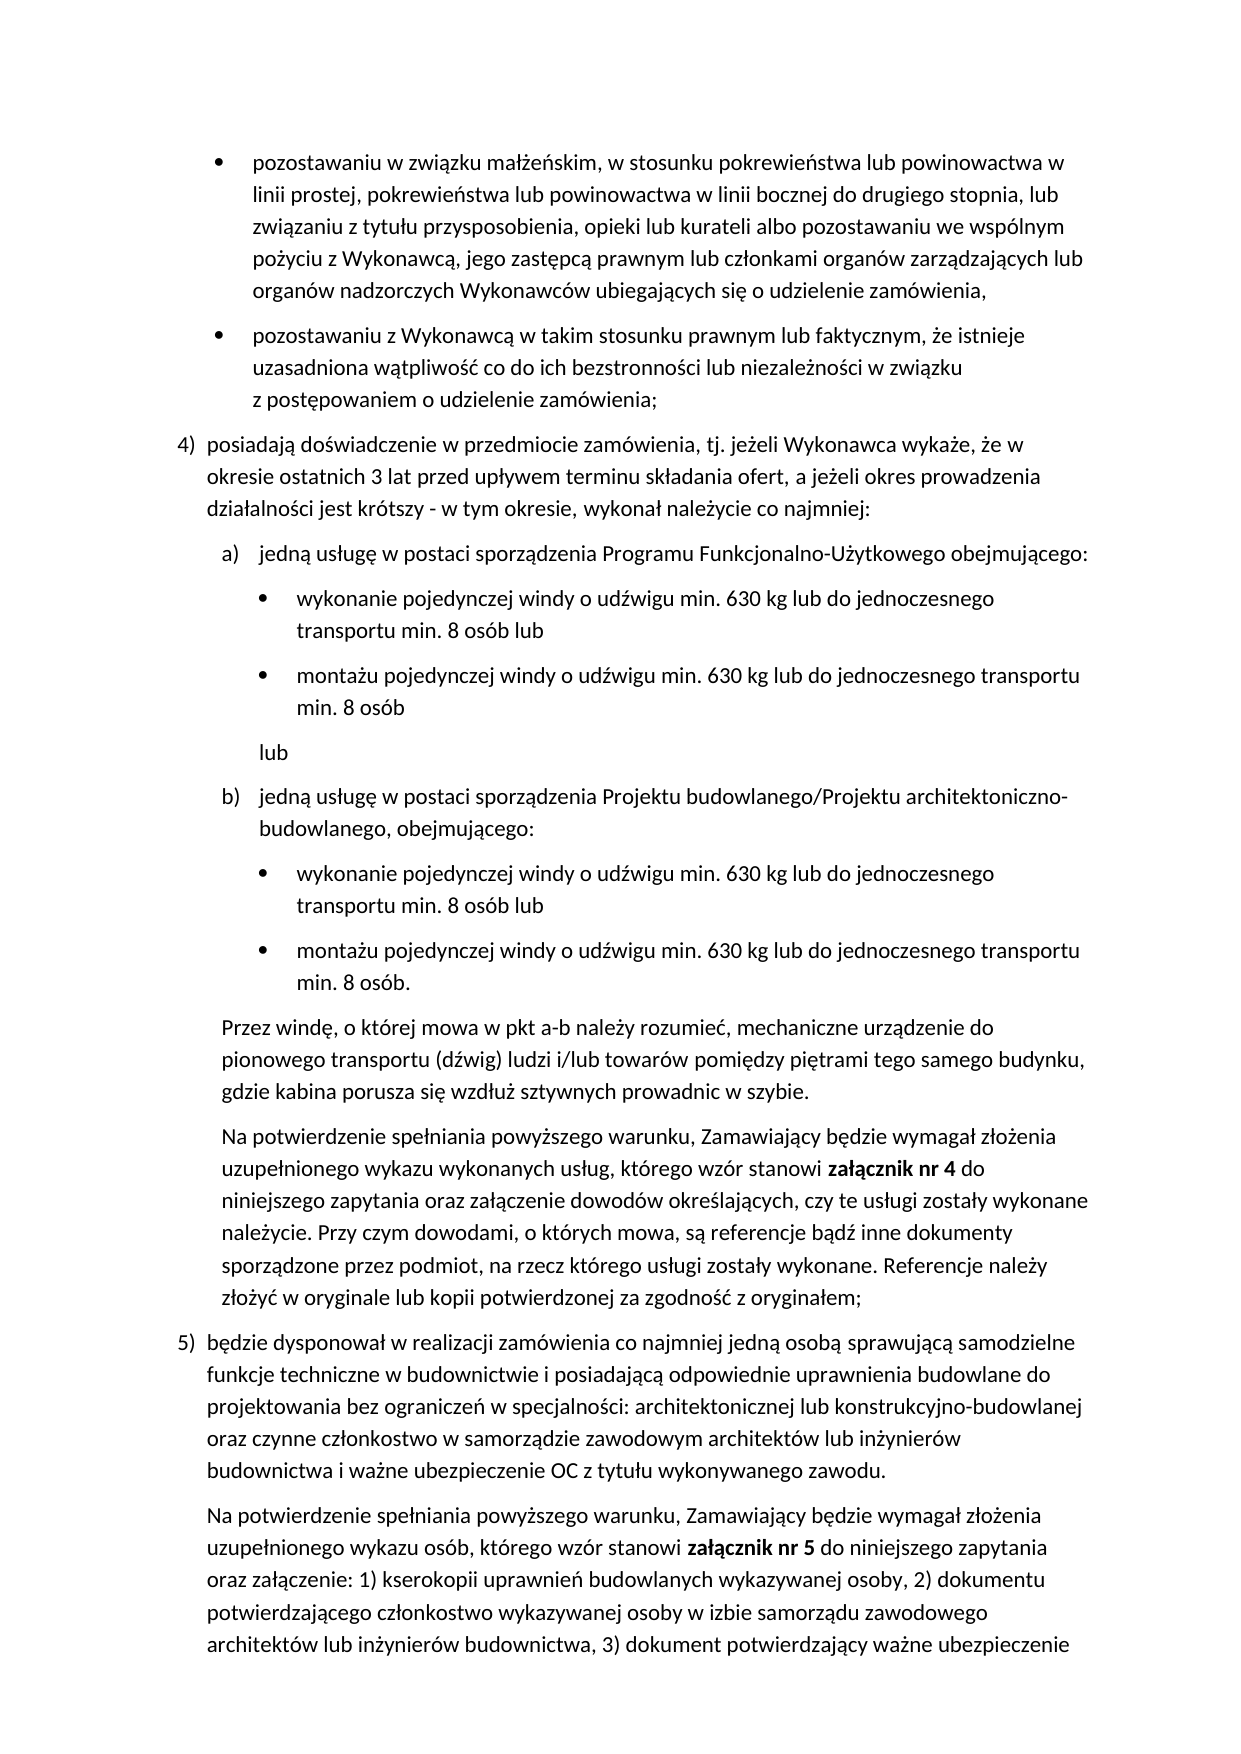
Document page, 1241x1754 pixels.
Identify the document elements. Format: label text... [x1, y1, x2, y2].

list pozostawaniu w związku małżeńskim, w stosunku pokrewieństwa lub powinowactwa w linii prostej, pokrewieństwa lub powinowactwa w linii bocznej do drugiego stopnia, lub związaniu z tytułu przysposobienia, opieki lub kurateli albo pozostawaniu we wspólnym pożyciu z Wykonawcą, jego zastępcą prawnym lub członkami organów zarządzających lub organów nadzorczych Wykonawców ubiegających się o udzielenie zamówienia, [215, 148, 1093, 304]
text Przez windę, o której mowa w pkt a-b należy rozumieć, mechaniczne urządzenie do pionowego transportu (dźwig) ludzi i/lub towarów pomiędzy piętrami tego samego budynku, gdzie kabina porusza się wzdłuż sztywnych prowadnic w szybie. [221, 1013, 1093, 1105]
list będzie dysponował w realizacji zamówienia co najmniej jedną osobą sprawującą samodzielne funkcje techniczne w budownictwie i posiadającą odpowiednie uprawnienia budowlane do projektowania bez ograniczeń w specjalności: architektonicznej lub konstrukcyjno-budowlanej oraz czynne członkostwo w samorządzie zawodowym architektów lub inżynierów budownictwa i ważne ubezpieczenie OC z tytułu wykonywanego zawodu. [177, 1328, 1093, 1484]
list jedną usługę w postaci sporządzenia Projektu budowlanego/Projektu architektoniczno-budowlanego, obejmującego: [221, 782, 1093, 842]
list lub [259, 738, 1093, 766]
list montażu pojedynczej windy o udźwigu min. 630 kg lub do jednoczesnego transportu min. 8 osób. [259, 936, 1093, 996]
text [207, 1501, 1093, 1658]
list wykonanie pojedynczej windy o udźwigu min. 630 kg lub do jednoczesnego transportu min. 8 osób lub [259, 584, 1093, 644]
list pozostawaniu z Wykonawcą w takim stosunku prawnym lub faktycznym, że istnieje uzasadniona wątpliwość co do ich bezstronności lub niezależności w związku z postępowaniem o udzielenie zamówienia; [215, 321, 1093, 413]
text Na potwierdzenie spełniania powyższego warunku, Zamawiający będzie wymagał złożenia uzupełnionego wykazu wykonanych usług, którego wzór stanowi załącznik nr 4 do niniejszego zapytania oraz załączenie dowodów określających, czy te usługi zostały wykonane należycie. Przy czym dowodami, o których mowa, są referencje bądź inne dokumenty sporządzone przez podmiot, na rzecz którego usługi zostały wykonane. Referencje należy złożyć w oryginale lub kopii potwierdzonej za zgodność z oryginałem; [221, 1122, 1093, 1311]
list wykonanie pojedynczej windy o udźwigu min. 630 kg lub do jednoczesnego transportu min. 8 osób lub [259, 859, 1093, 919]
list posiadają doświadczenie w przedmiocie zamówienia, tj. jeżeli Wykonawca wykaże, że w okresie ostatnich 3 lat przed upływem terminu składania ofert, a jeżeli okres prowadzenia działalności jest krótszy - w tym okresie, wykonał należycie co najmniej: [177, 430, 1093, 522]
list montażu pojedynczej windy o udźwigu min. 630 kg lub do jednoczesnego transportu min. 8 osób [259, 661, 1093, 721]
list jedną usługę w postaci sporządzenia Programu Funkcjonalno-Użytkowego obejmującego: [221, 539, 1093, 567]
